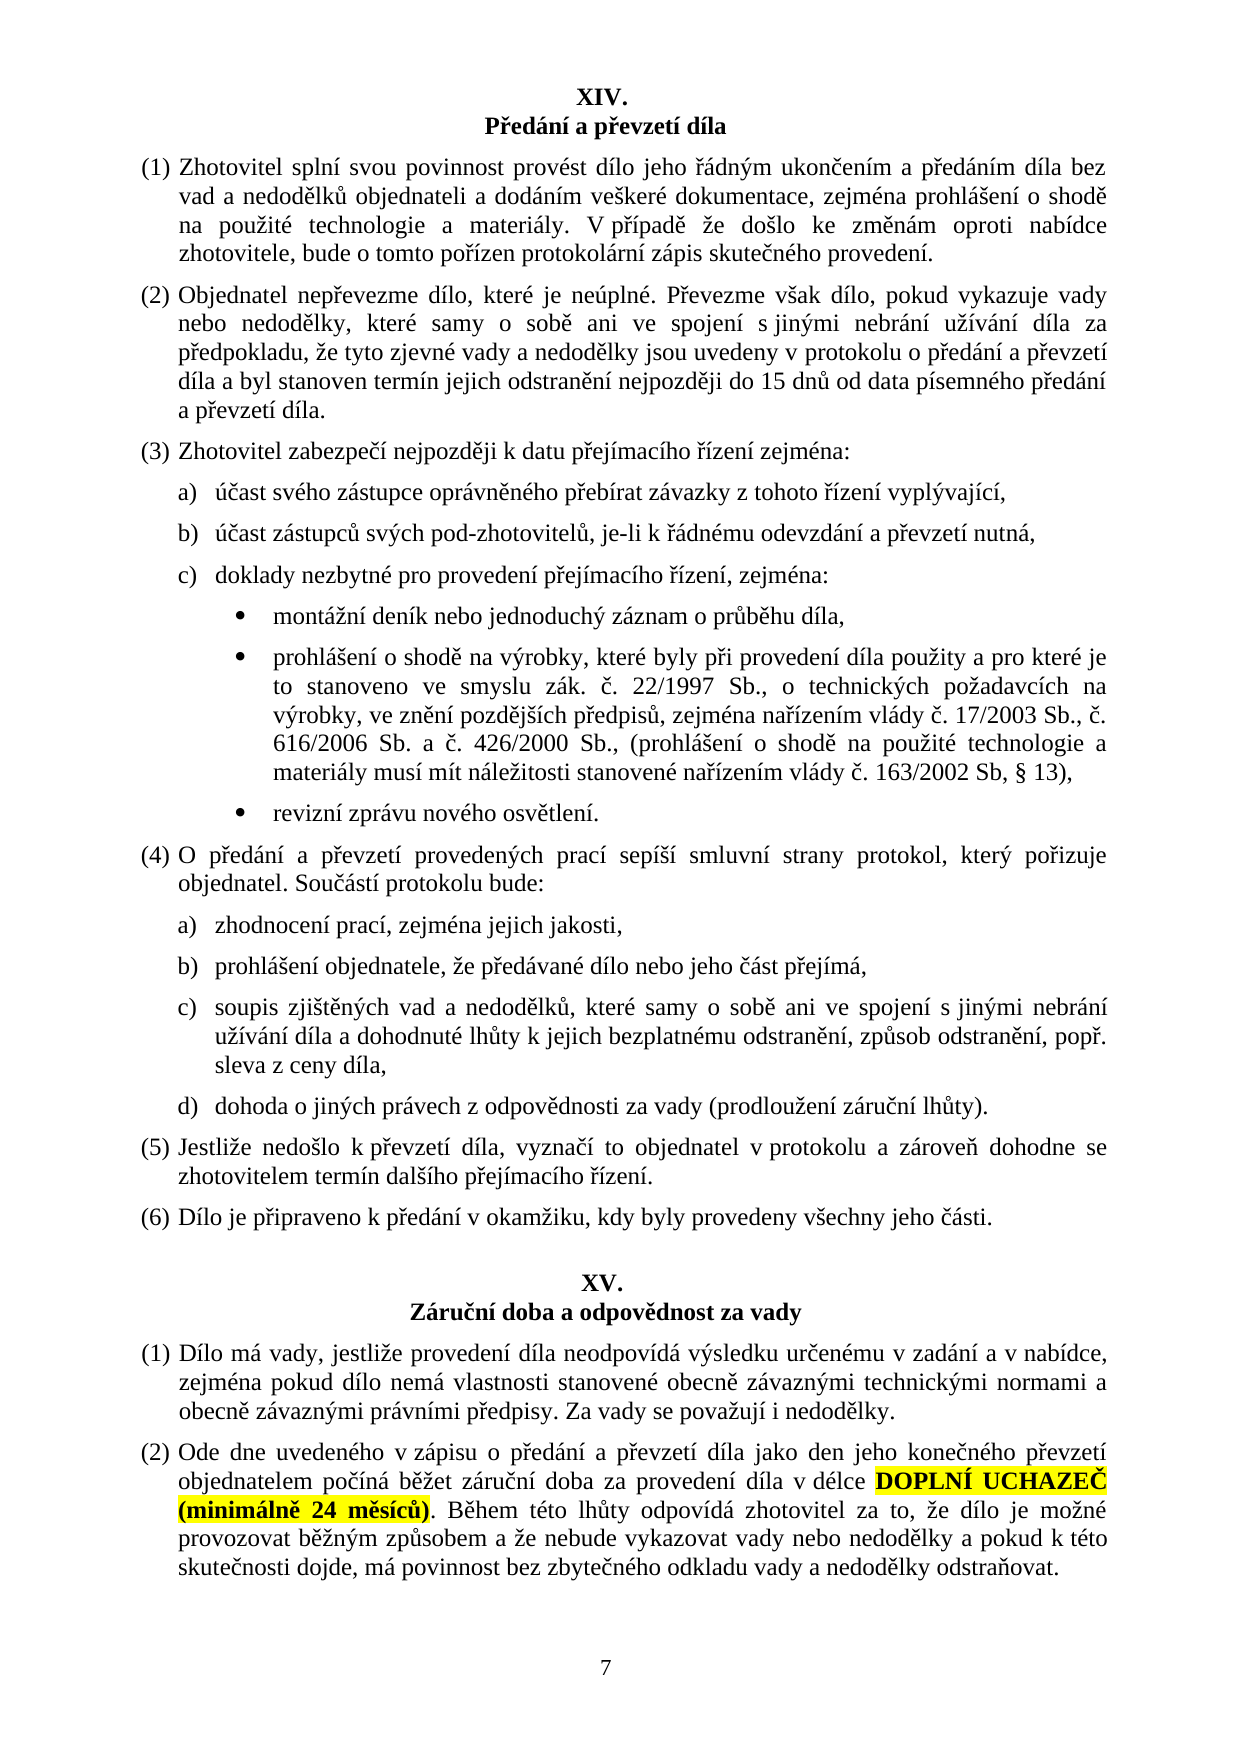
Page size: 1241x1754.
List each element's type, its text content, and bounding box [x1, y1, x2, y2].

list Zhotovitel zabezpečí nejpozději k datu přejímacího řízení zejména: [141, 436, 1107, 465]
list O předání a převzetí provedených prací sepíší smluvní strany protokol, který pořizuje objednatel. Součástí protokolu bude: [141, 840, 1107, 897]
subtitle Předání a převzetí díla [103, 111, 1107, 140]
list prohlášení o shodě na výrobky, které byly při provedení díla použity a pro které je to stanoveno ve smyslu zák. č. 22/1997 Sb., o technických požadavcích na výrobky, ve znění pozdějších předpisů, zejména nařízením vlády č. 17/2003 Sb., č. 616/2006 Sb. a č. 426/2000 Sb., (prohlášení o shodě na použité technologie a materiály musí mít náležitosti stanovené nařízením vlády č. 163/2002 Sb, § 13), [236, 642, 1107, 786]
list Dílo je připraveno k předání v okamžiku, kdy byly provedeny všechny jeho části. [141, 1202, 1107, 1231]
list Jestliže nedošlo k převzetí díla, vyznačí to objednatel v protokolu a zároveň dohodne se zhotovitelem termín dalšího přejímacího řízení. [141, 1132, 1107, 1190]
list zhodnocení prací, zejména jejich jakosti, [177, 910, 1107, 938]
list soupis zjištěných vad a nedodělků, které samy o sobě ani ve spojení s jinými nebrání užívání díla a dohodnuté lhůty k jejich bezplatnému odstranění, způsob odstranění, popř. sleva z ceny díla, [177, 992, 1107, 1078]
list dohoda o jiných právech z odpovědnosti za vady (prodloužení záruční lhůty). [177, 1091, 1107, 1120]
list doklady nezbytné pro provedení přejímacího řízení, zejména: [178, 560, 1107, 588]
list Ode dne uvedeného v zápisu o předání a převzetí díla jako den jeho konečného převzetí objednatelem počíná běžet záruční doba za provedení díla v délce DOPLNÍ UCHAZEČ (minimálně 24 měsíců). Během této lhůty odpovídá zhotovitel za to, že dílo je možné provozovat běžným způsobem a že nebude vykazovat vady nebo nedodělky a pokud k této skutečnosti dojde, má povinnost bez zbytečného odkladu vady a nedodělky odstraňovat. [141, 1437, 1107, 1581]
list Dílo má vady, jestliže provedení díla neodpovídá výsledku určenému v zadání a v nabídce, zejména pokud dílo nemá vlastnosti stanovené obecně závaznými technickými normami a obecně závaznými právními předpisy. Za vady se považují i nedodělky. [141, 1338, 1107, 1425]
subtitle Záruční doba a odpovědnost za vady [103, 1297, 1107, 1326]
list prohlášení objednatele, že předávané dílo nebo jeho část přejímá, [177, 951, 1107, 980]
list revizní zprávu nového osvětlení. [236, 798, 1107, 827]
list účast zástupců svých pod-zhotovitelů, je-li k řádnému odevzdání a převzetí nutná, [178, 518, 1107, 547]
list Objednatel nepřevezme dílo, které je neúplné. Převezme však dílo, pokud vykazuje vady nebo nedodělky, které samy o sobě ani ve spojení s jinými nebrání užívání díla za předpokladu, že tyto zjevné vady a nedodělky jsou uvedeny v protokolu o předání a převzetí díla a byl stanoven termín jejich odstranění nejpozději do 15 dnů od data písemného předání a převzetí díla. [141, 280, 1107, 423]
list montážní deník nebo jednoduchý záznam o průběhu díla, [236, 601, 1107, 630]
list Zhotovitel splní svou povinnost provést dílo jeho řádným ukončením a předáním díla bez vad a nedodělků objednateli a dodáním veškeré dokumentace, zejména prohlášení o shodě na použité technologie a materiály. V případě že došlo ke změnám oproti nabídce zhotovitele, bude o tomto pořízen protokolární zápis skutečného provedení. [141, 152, 1107, 267]
list účast svého zástupce oprávněného přebírat závazky z tohoto řízení vyplývající, [178, 477, 1107, 506]
